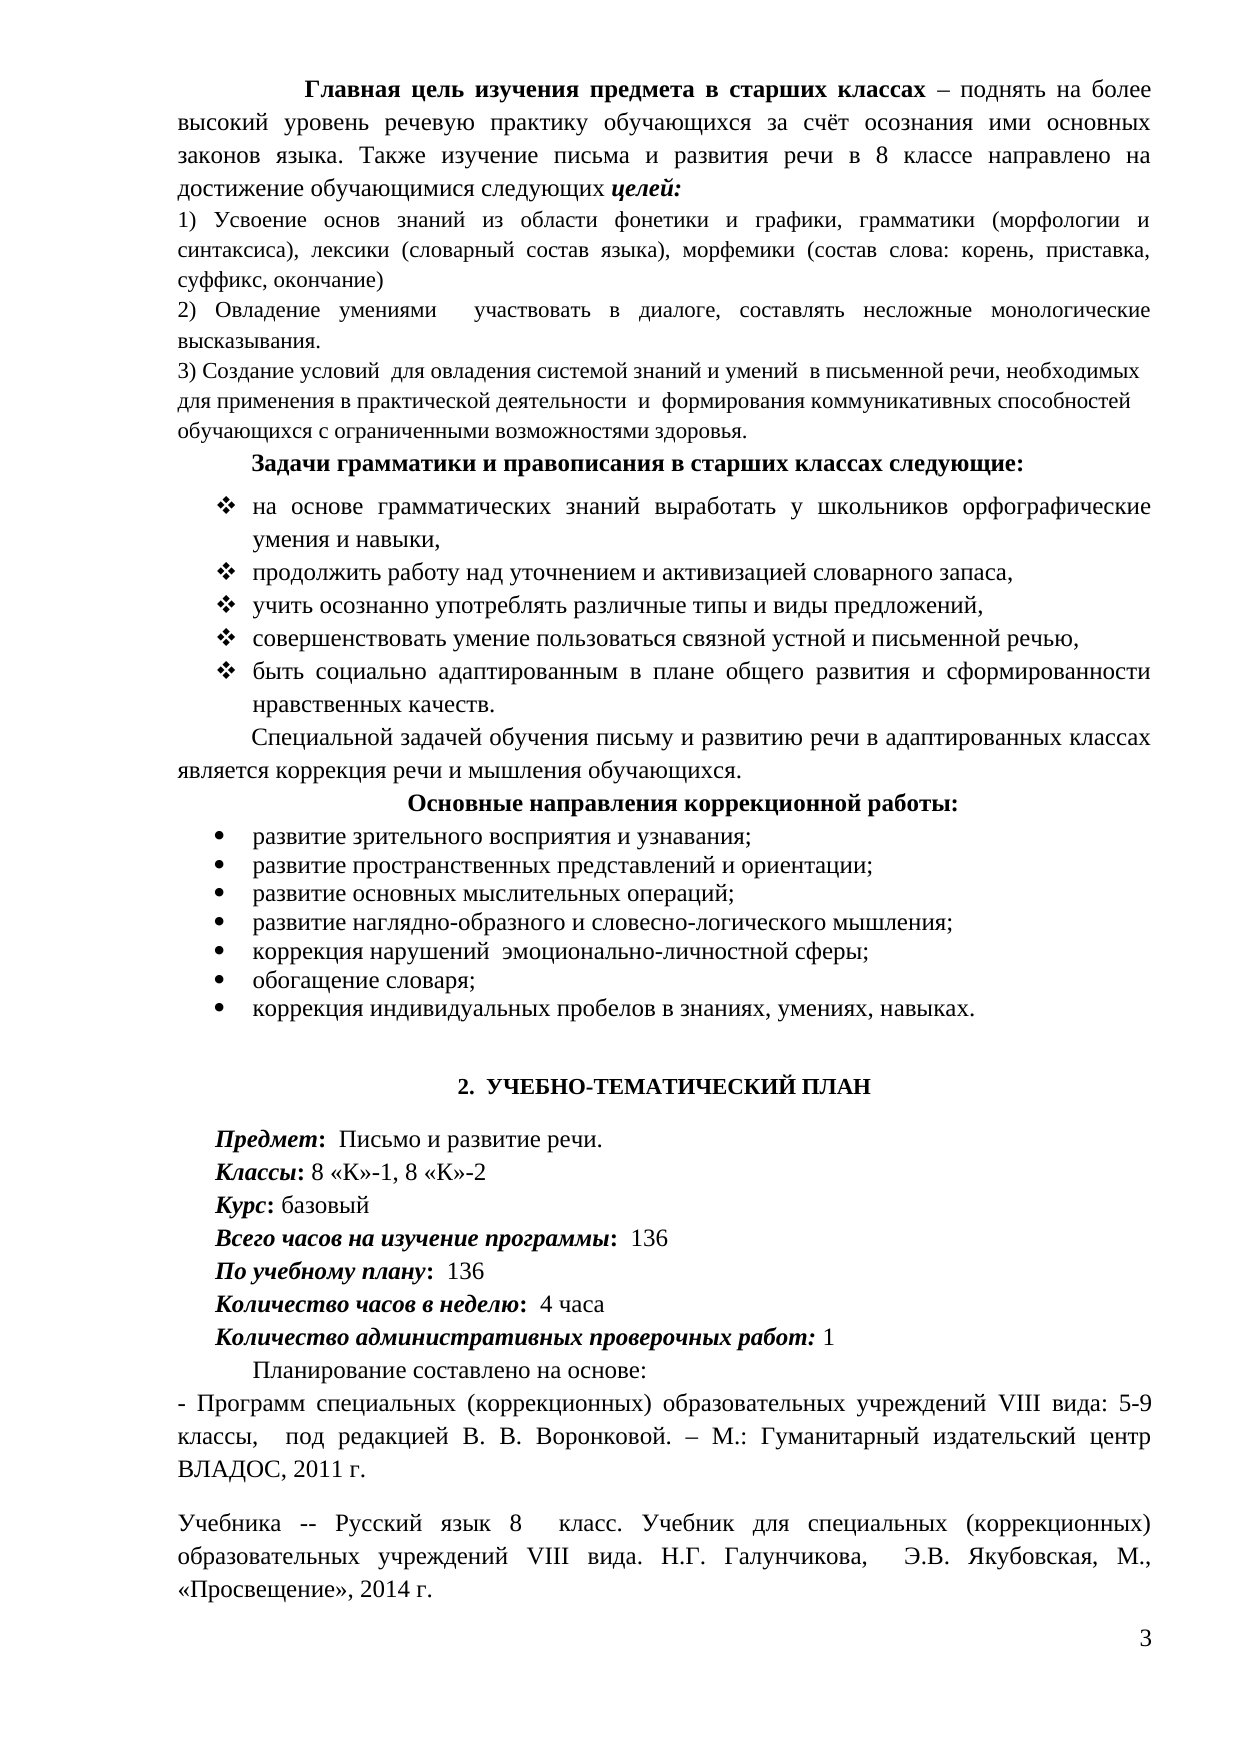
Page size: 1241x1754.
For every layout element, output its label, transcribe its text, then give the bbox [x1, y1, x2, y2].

text 1) Усвоение основ знаний из области фонетики и графики, грамматики (морфологии и синтаксиса), лексики (словарный состав языка), морфемики (состав слова: корень, приставка, суффикс, окончание) [177, 206, 1152, 293]
list коррекция нарушений эмоционально-личностной сферы; [215, 936, 1152, 965]
text По учебному плану: 136 [215, 1256, 1152, 1285]
text Классы: 8 «К»-1, 8 «К»-2 [215, 1157, 1152, 1186]
list быть социально адаптированным в плане общего развития и сформированности нравственных качеств. [215, 656, 1152, 718]
list учить осознанно употреблять различные типы и виды предложений, [215, 590, 1152, 618]
text Специальной задачей обучения письму и развитию речи в адаптированных классах является коррекция речи и мышления обучающихся. [177, 722, 1152, 784]
text - Программ специальных (коррекционных) образовательных учреждений VIII вида: 5-9 классы, под редакцией В. В. Воронковой. – М.: Гуманитарный издательский центр ВЛАДОС, 2011 г. [177, 1388, 1152, 1483]
text Планирование составлено на основе: [177, 1355, 1152, 1384]
list продолжить работу над уточнением и активизацией словарного запаса, [215, 557, 1152, 586]
text Задачи грамматики и правописания в старших классах следующие: [177, 448, 1152, 476]
text Учебника -- Русский язык 8 класс. Учебник для специальных (коррекционных) образовательных учреждений VIII вида. Н.Г. Галунчикова, Э.В. Якубовская, М., «Просвещение», 2014 г. [177, 1508, 1152, 1603]
text Количество часов в неделю: 4 часа [215, 1289, 1152, 1318]
list коррекция индивидуальных пробелов в знаниях, умениях, навыках. [215, 993, 1152, 1022]
list развитие наглядно-образного и словесно-логического мышления; [215, 907, 1152, 936]
list развитие зрительного восприятия и узнавания; [215, 821, 1152, 850]
list на основе грамматических знаний выработать у школьников орфографические умения и навыки, [215, 491, 1152, 552]
text 3) Создание условий для овладения системой знаний и умений в письменной речи, необходимых для применения в практической деятельности и формирования коммуникативных способностей обучающихся с ограниченными возможностями здоровья. [177, 357, 1152, 444]
text Всего часов на изучение программы: 136 [215, 1223, 1152, 1252]
text 2) Овладение умениями участвовать в диалоге, составлять несложные монологические высказывания. [177, 297, 1152, 353]
list развитие основных мыслительных операций; [215, 878, 1152, 907]
list совершенствовать умение пользоваться связной устной и письменной речью, [215, 623, 1152, 652]
text Основные направления коррекционной работы: [215, 788, 1152, 817]
text Курс: базовый [215, 1190, 1152, 1219]
text Предмет: Письмо и развитие речи. [215, 1124, 1152, 1153]
list развитие пространственных представлений и ориентации; [215, 850, 1152, 878]
text Количество административных проверочных работ: 1 [215, 1322, 1152, 1351]
text 2. УЧЕБНО-ТЕМАТИЧЕСКИЙ ПЛАН [177, 1073, 1152, 1099]
list обогащение словаря; [215, 965, 1152, 993]
text Главная цель изучения предмета в старших классах – поднять на более высокий уровень речевую практику обучающихся за счёт осознания ими основных законов языка. Также изучение письма и развития речи в 8 классе направлено на достижение обучающимися следующих целей: [177, 74, 1152, 202]
